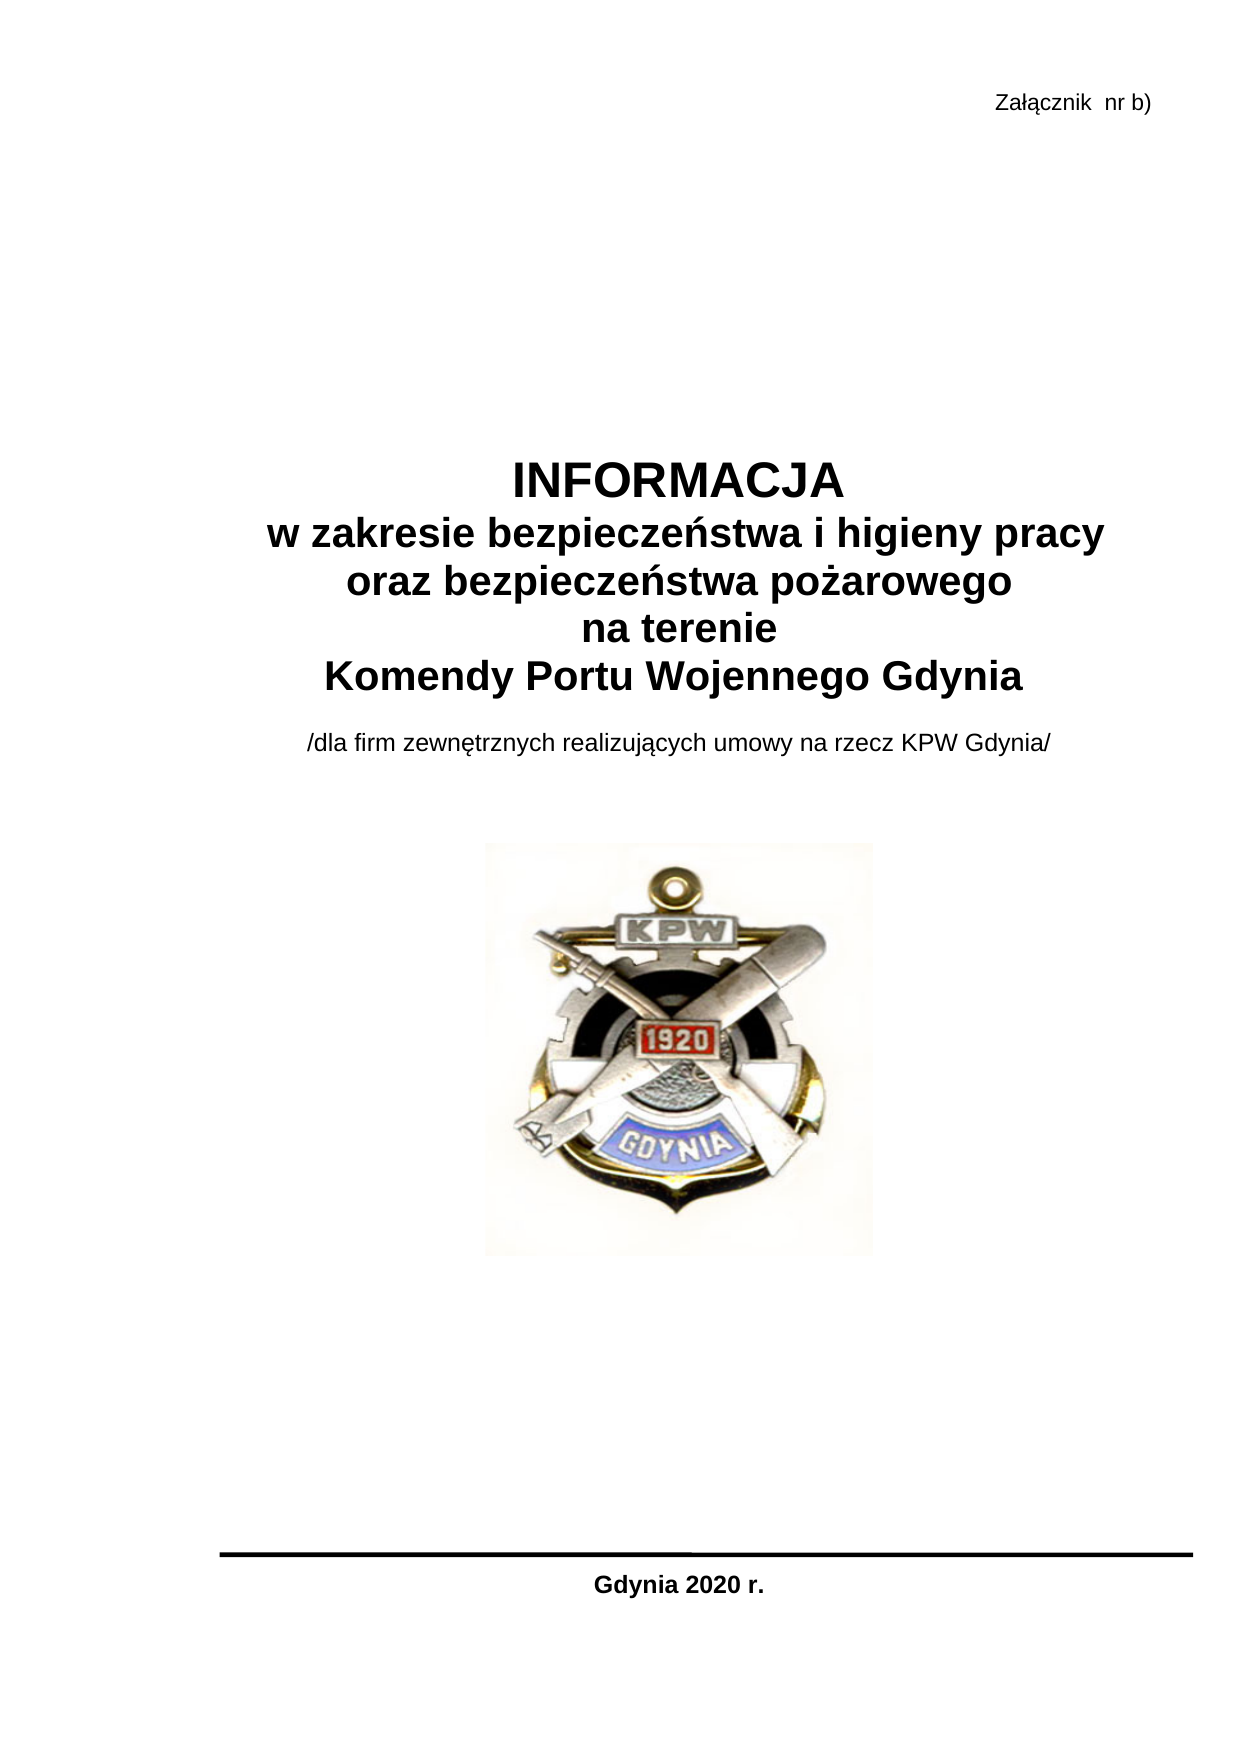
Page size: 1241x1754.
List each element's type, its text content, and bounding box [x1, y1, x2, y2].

text w zakresie bezpieczeństwa i higieny pracy oraz bezpieczeństwa pożarowego na terenie [207, 508, 1152, 652]
text INFORMACJA [207, 450, 1152, 508]
text Gdynia 2020 r. [207, 1570, 1152, 1598]
picture [485, 843, 873, 1256]
text Załącznik nr b) [207, 89, 1152, 115]
text Komendy Portu Wojennego Gdynia /dla firm zewnętrznych realizujących umowy na rzecz KPW Gdynia/ [207, 652, 1152, 757]
